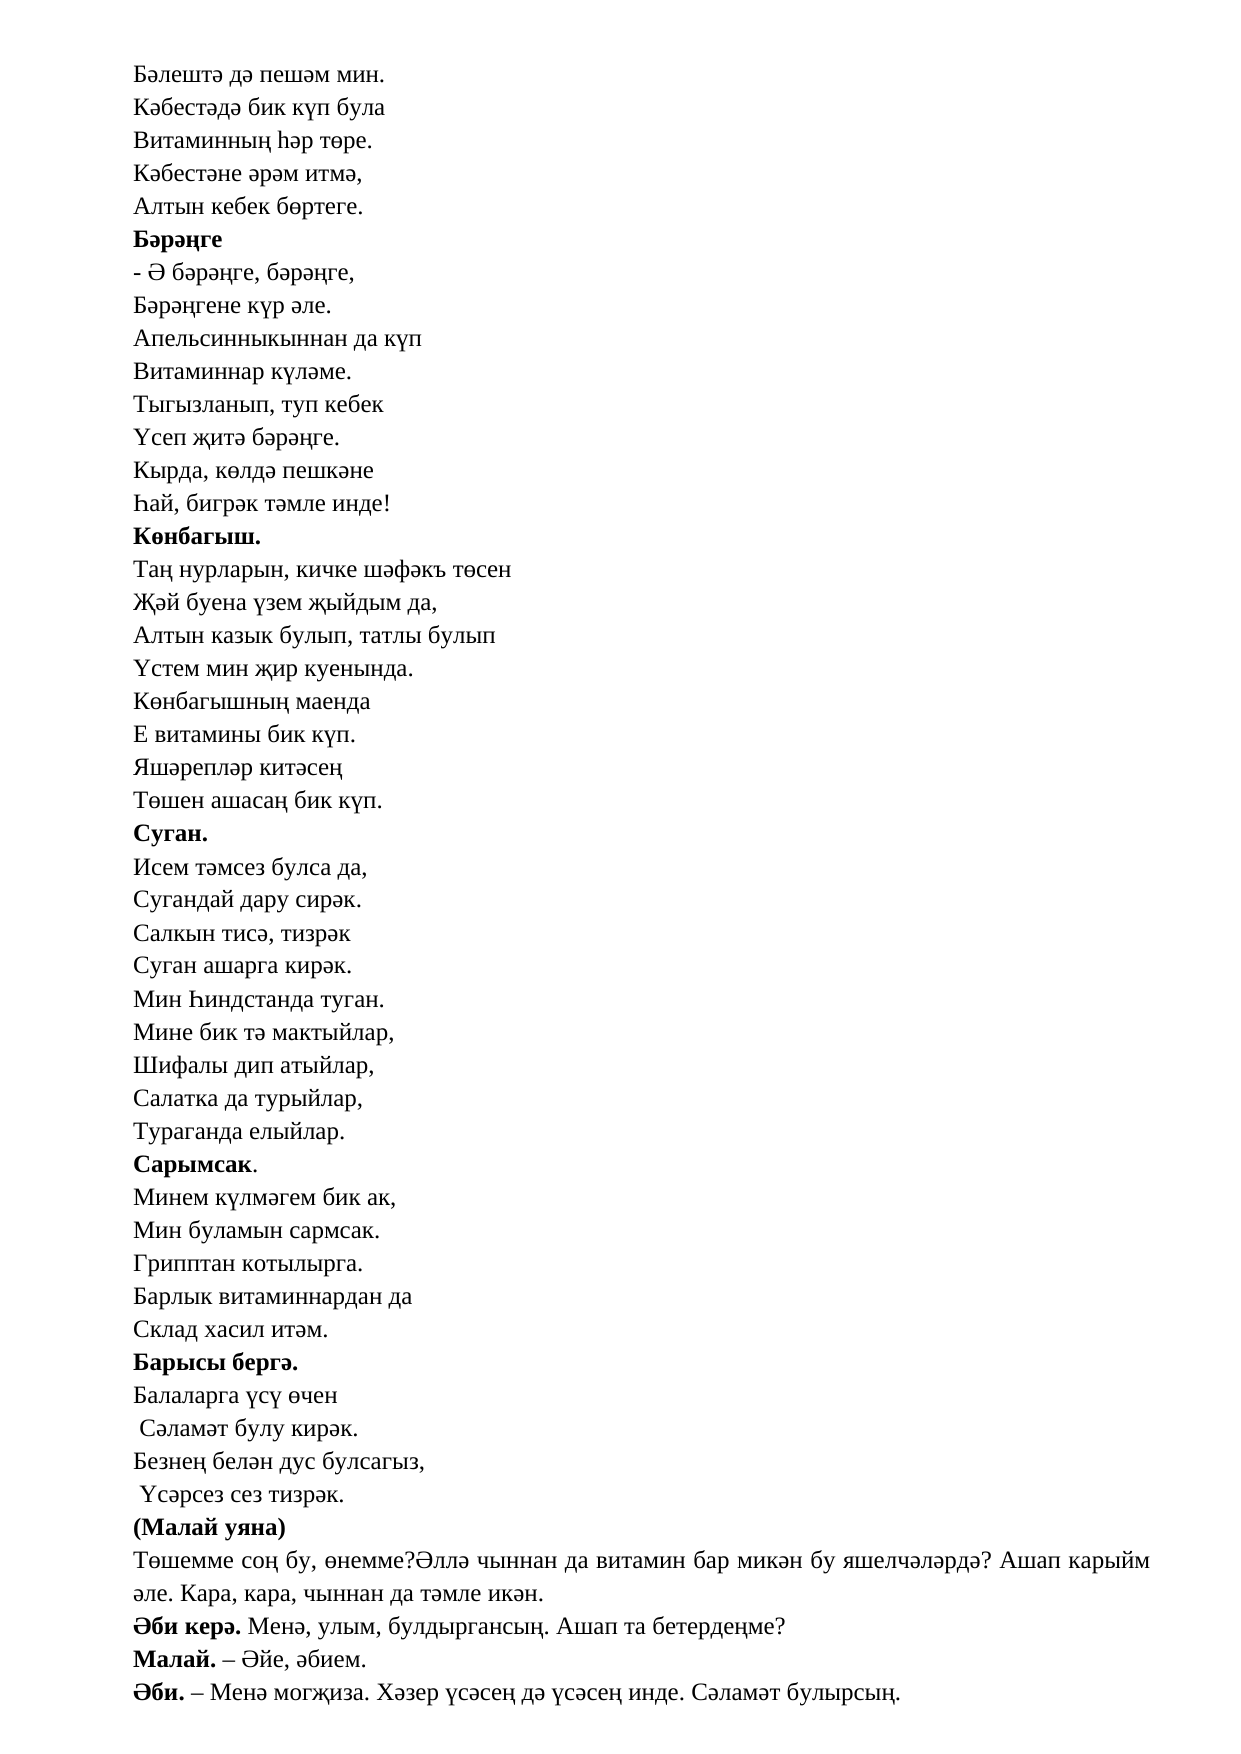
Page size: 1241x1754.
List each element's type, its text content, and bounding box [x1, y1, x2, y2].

text Үсеп җитә бәрәңге. [133, 422, 1152, 451]
text Төшемме соң бу, өнемме?Әллә чыннан да витамин бар микән бу яшелчәләрдә? Ашап карыйм әле. Кара, кара, чыннан да тәмле икән. [133, 1545, 1152, 1607]
text Грипптан котылырга. [133, 1248, 1152, 1277]
text Витаминның һәр төре. [133, 125, 1152, 154]
text Җәй буена үзем җыйдым да, [133, 587, 1152, 616]
text Тыгызланып, туп кебек [133, 389, 1152, 418]
text Сәламәт булу кирәк. [133, 1413, 1152, 1442]
text Балаларга үсү өчен [133, 1380, 1152, 1409]
text Һай, бигрәк тәмле инде! [133, 488, 1152, 517]
text Витаминнар күләме. [133, 356, 1152, 385]
text Кырда, көлдә пешкәне [133, 455, 1152, 484]
text Үсәрсез сез тизрәк. [133, 1479, 1152, 1508]
text Көнбагыш. [133, 521, 1152, 550]
text Кәбестәне әрәм итмә, [133, 158, 1152, 187]
text Салатка да турыйлар, [133, 1083, 1152, 1111]
text Төшен ашасаң бик күп. [133, 786, 1152, 814]
text Яшәрепләр китәсең [133, 752, 1152, 781]
text Е витамины бик күп. [133, 719, 1152, 748]
text Исем тәмсез булса да, [133, 852, 1152, 880]
text Мине бик тә мактыйлар, [133, 1017, 1152, 1045]
text Мин Һиндстанда туган. [133, 984, 1152, 1012]
text Апельсинныкыннан да күп [133, 323, 1152, 352]
text Безнең белән дус булсагыз, [133, 1446, 1152, 1475]
text Бәрәңге [133, 224, 1152, 253]
text - Ә бәрәңге, бәрәңге, [133, 257, 1152, 286]
text Салкын тисә, тизрәк [133, 918, 1152, 946]
text Барысы бергә. [133, 1347, 1152, 1376]
text Бәрәңгене күр әле. [133, 290, 1152, 319]
text Минем күлмәгем бик ак, [133, 1182, 1152, 1211]
text Суган. [133, 818, 1152, 847]
text Сарымсак. [133, 1149, 1152, 1177]
text Склад хасил итәм. [133, 1314, 1152, 1343]
text Барлык витаминнардан да [133, 1281, 1152, 1309]
text Алтын казык булып, татлы булып [133, 620, 1152, 649]
text Әби керә. Менә, улым, булдыргансың. Ашап та бетердеңме? [133, 1611, 1152, 1640]
text Үстем мин җир куенында. [133, 653, 1152, 682]
text Сугандай дару сирәк. [133, 884, 1152, 913]
text Малай. – Әйе, әбием. [133, 1644, 1152, 1673]
text Шифалы дип атыйлар, [133, 1050, 1152, 1078]
text Көнбагышның маенда [133, 686, 1152, 715]
text Мин буламын сармсак. [133, 1215, 1152, 1243]
text Кәбестәдә бик күп була [133, 92, 1152, 121]
text (Малай уяна) [133, 1512, 1152, 1541]
text Таң нурларын, кичке шәфәкъ төсен [133, 554, 1152, 583]
text Суган ашарга кирәк. [133, 951, 1152, 979]
text Алтын кебек бөртеге. [133, 191, 1152, 220]
text Бәлештә дә пешәм мин. [133, 59, 1152, 88]
text Әби. – Менә могҗиза. Хәзер үсәсең дә үсәсең инде. Сәламәт булырсың. [133, 1677, 1152, 1706]
text Тураганда елыйлар. [133, 1116, 1152, 1144]
